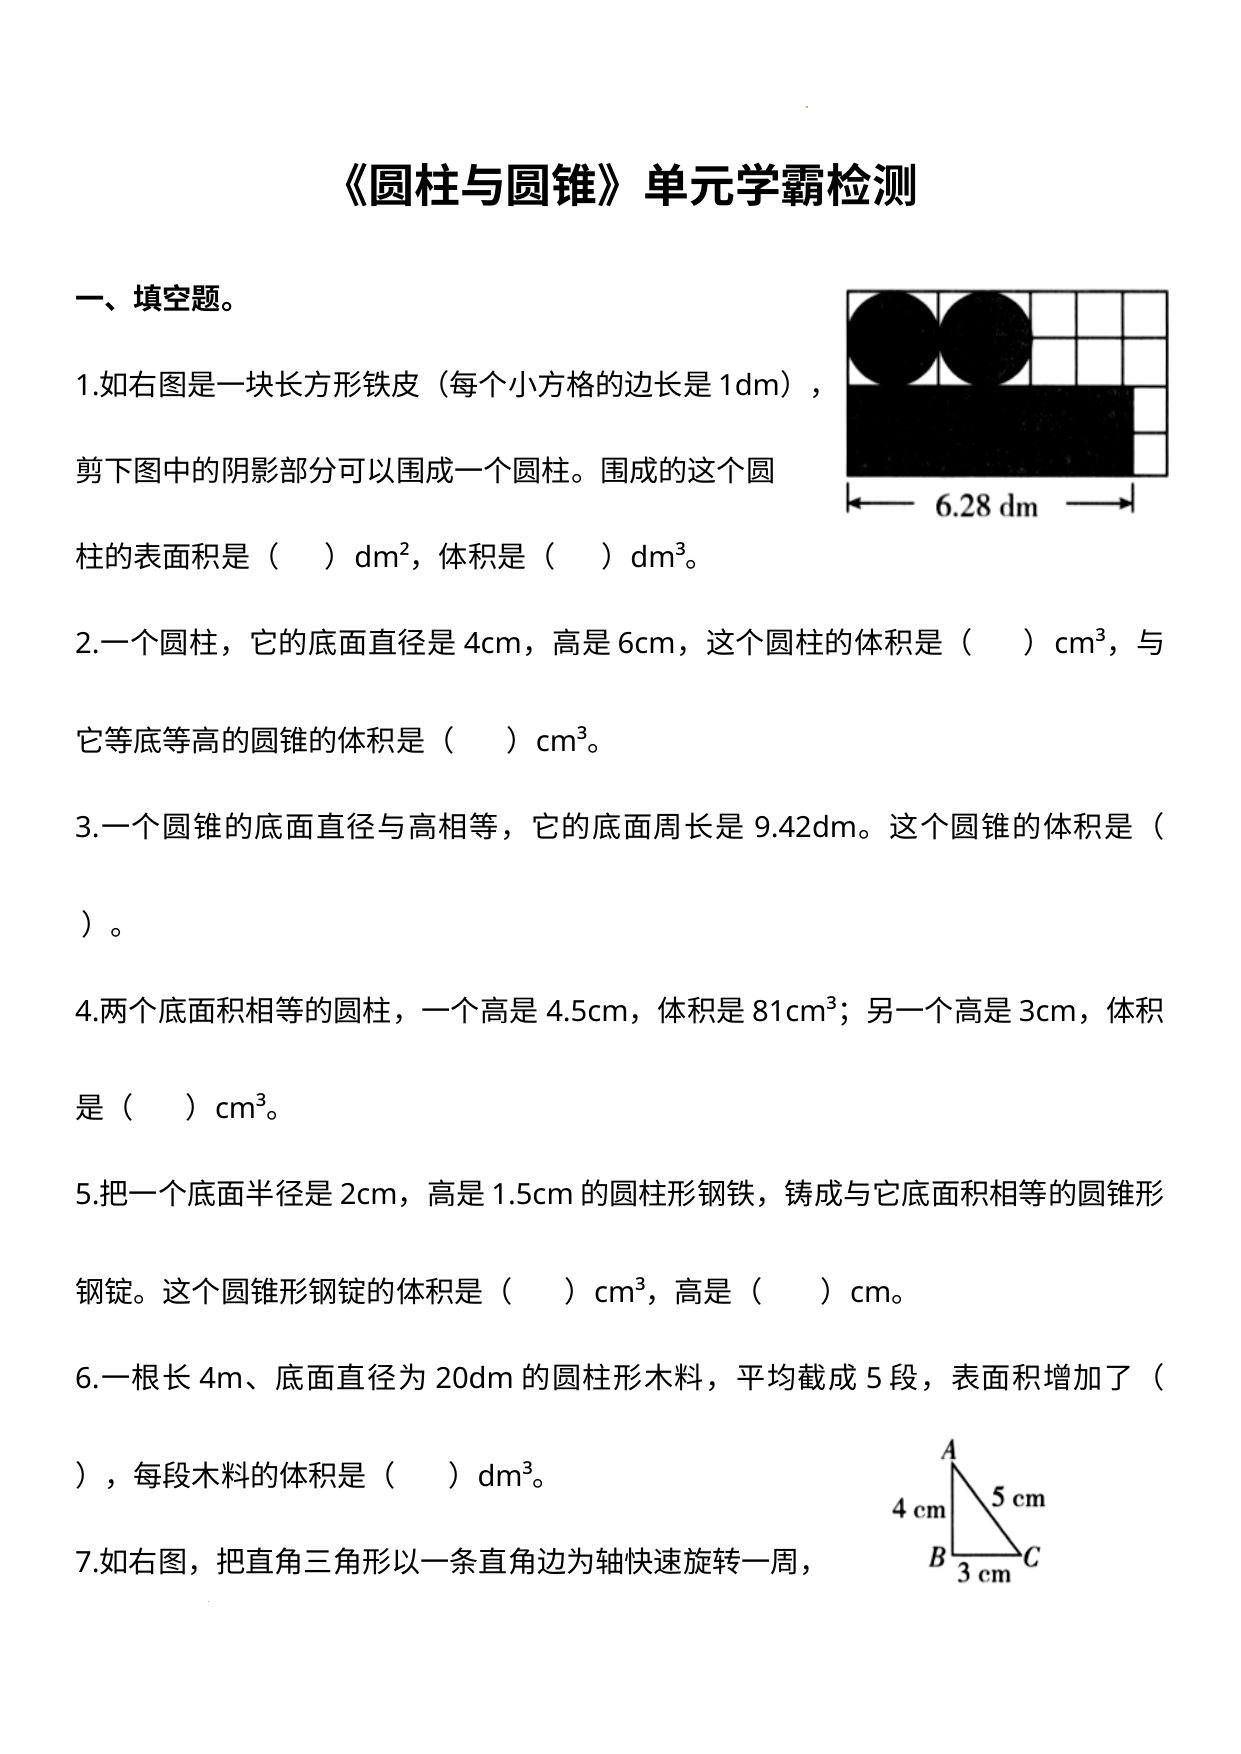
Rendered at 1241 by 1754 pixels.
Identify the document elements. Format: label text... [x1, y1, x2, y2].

text 一、填空题。 [75, 264, 1165, 329]
text 剪下图中的阴影部分可以围成一个圆柱。围成的这个圆 [75, 436, 834, 501]
text 7.如右图，把直角三角形以一条直角边为轴快速旋转一周， [75, 1527, 1165, 1592]
text 《圆柱与圆锥》单元学霸检测 [75, 133, 1165, 231]
text 2.一个圆柱，它的底面直径是4cm，高是6cm，这个圆柱的体积是（ ）cm³，与它等底等高的圆锥的体积是（ ）cm³。 [75, 609, 1165, 771]
text 4.两个底面积相等的圆柱，一个高是4.5cm，体积是81cm³；另一个高是3cm，体积是（ ）cm³。 [75, 976, 1165, 1138]
text 5.把一个底面半径是2cm，高是1.5cm的圆柱形钢铁，铸成与它底面积相等的圆锥形钢锭。这个圆锥形钢锭的体积是（ ）cm³，高是（ ）cm。 [75, 1160, 1165, 1322]
text 柱的表面积是（ ）dm²，体积是（ ）dm³。 [75, 523, 1165, 588]
text 3.一个圆锥的底面直径与高相等，它的底面周长是9.42dm。这个圆锥的体积是（ ）。 [75, 792, 1165, 955]
text 6.一根长4m、底面直径为20dm的圆柱形木料，平均截成5段，表面积增加了（ ），每段木料的体积是（ ）dm³。 [75, 1343, 1165, 1506]
text 1.如右图是一块长方形铁皮（每个小方格的边长是1dm）， [75, 350, 834, 415]
